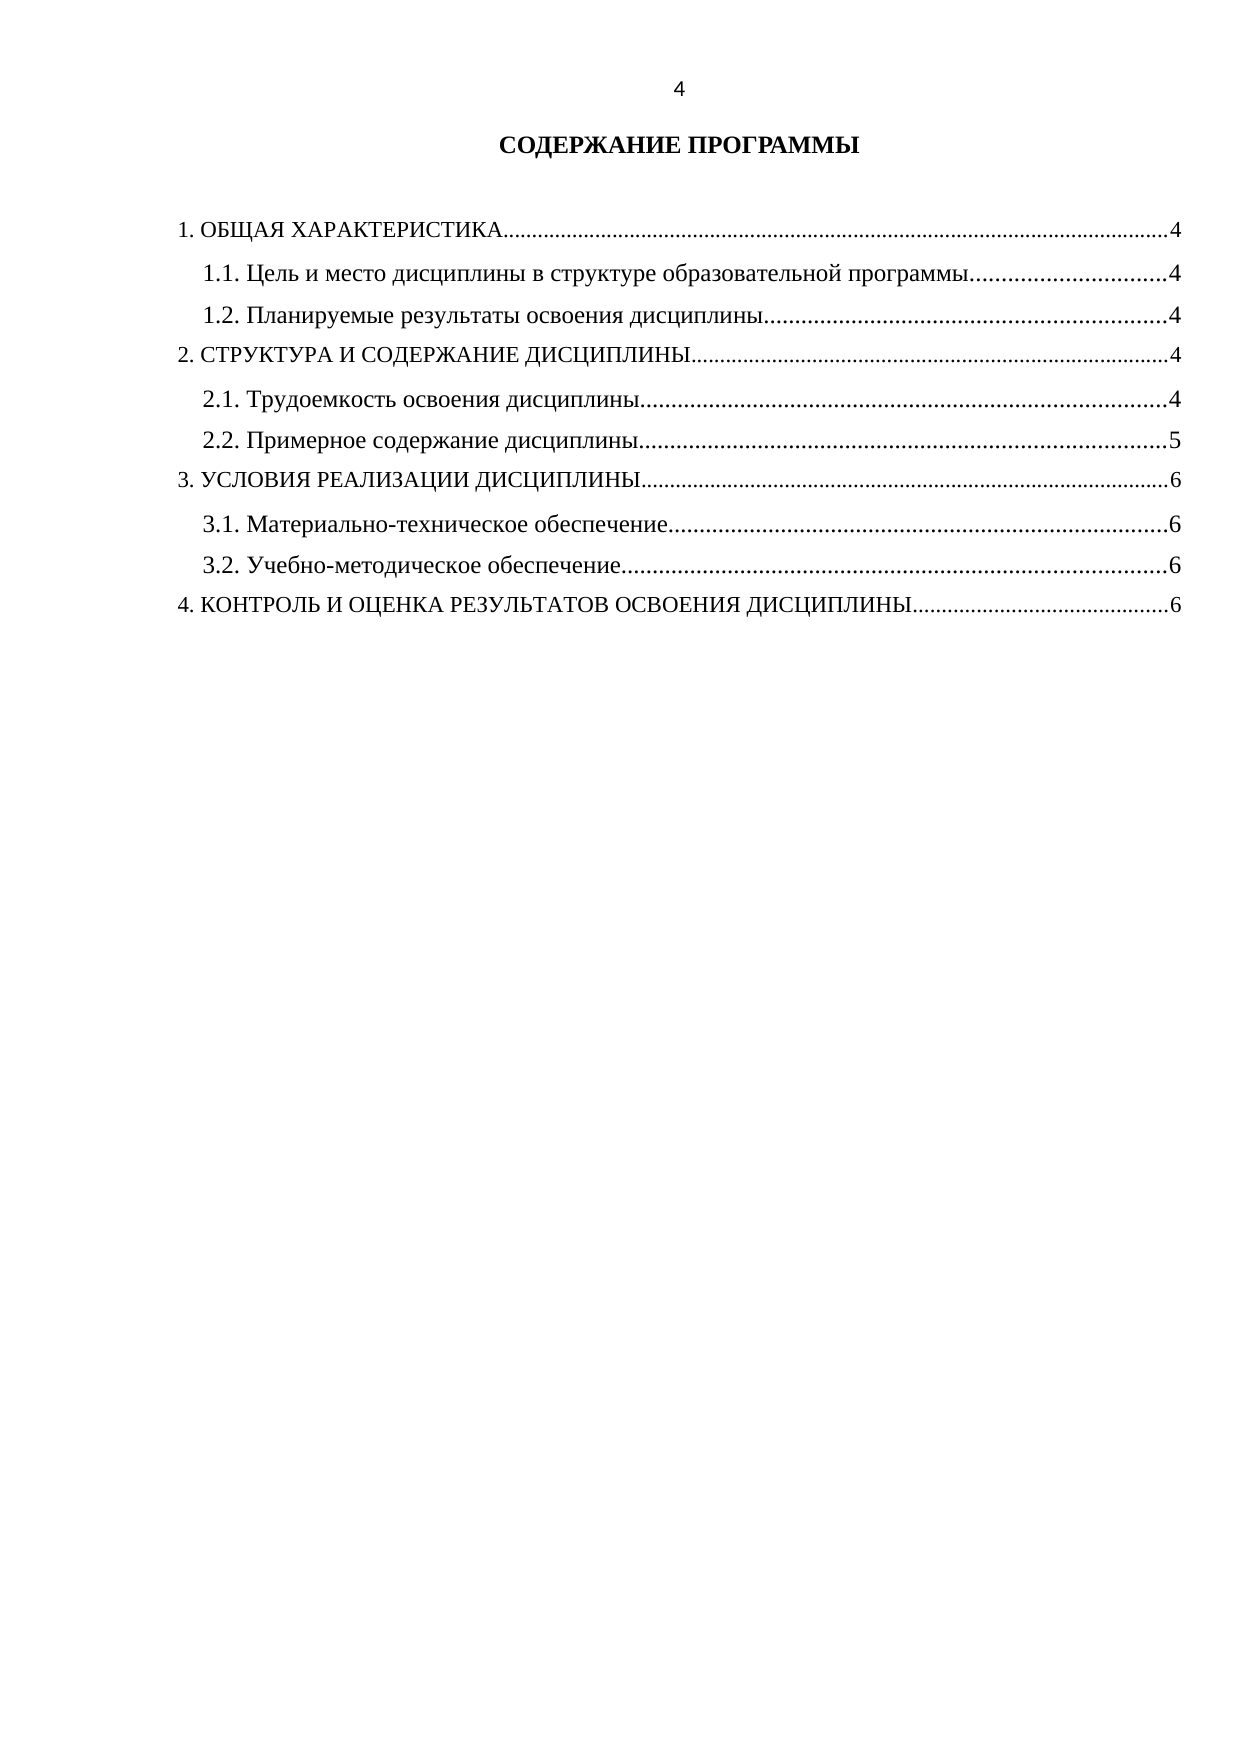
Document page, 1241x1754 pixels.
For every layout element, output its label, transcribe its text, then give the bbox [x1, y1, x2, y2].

text 2.1. Трудоемкость освоения дисциплины 4 [202, 384, 1181, 412]
text 3. УСЛОВИЯ РЕАЛИЗАЦИИ ДИСЦИПЛИНЫ 6 [177, 466, 1181, 493]
text 1.2. Планируемые результаты освоения дисциплины 4 [202, 300, 1181, 328]
text 3.1. Материально-техническое обеспечение 6 [202, 509, 1181, 538]
text 2. СТРУКТУРА И СОДЕРЖАНИЕ ДИСЦИПЛИНЫ 4 [177, 341, 1181, 367]
text СОДЕРЖАНИЕ ПРОГРАММЫ [177, 130, 1181, 159]
text 1. ОБЩАЯ ХАРАКТЕРИСТИКА 4 [177, 216, 1181, 242]
text 1.1. Цель и место дисциплины в структуре образовательной программы 4 [202, 258, 1181, 287]
text 3.2. Учебно-методическое обеспечение 6 [202, 550, 1181, 579]
text 2.2. Примерное содержание дисциплины 5 [202, 425, 1181, 454]
text 4. КОНТРОЛЬ И ОЦЕНКА РЕЗУЛЬТАТОВ ОСВОЕНИЯ ДИСЦИПЛИНЫ 6 [177, 591, 1181, 618]
